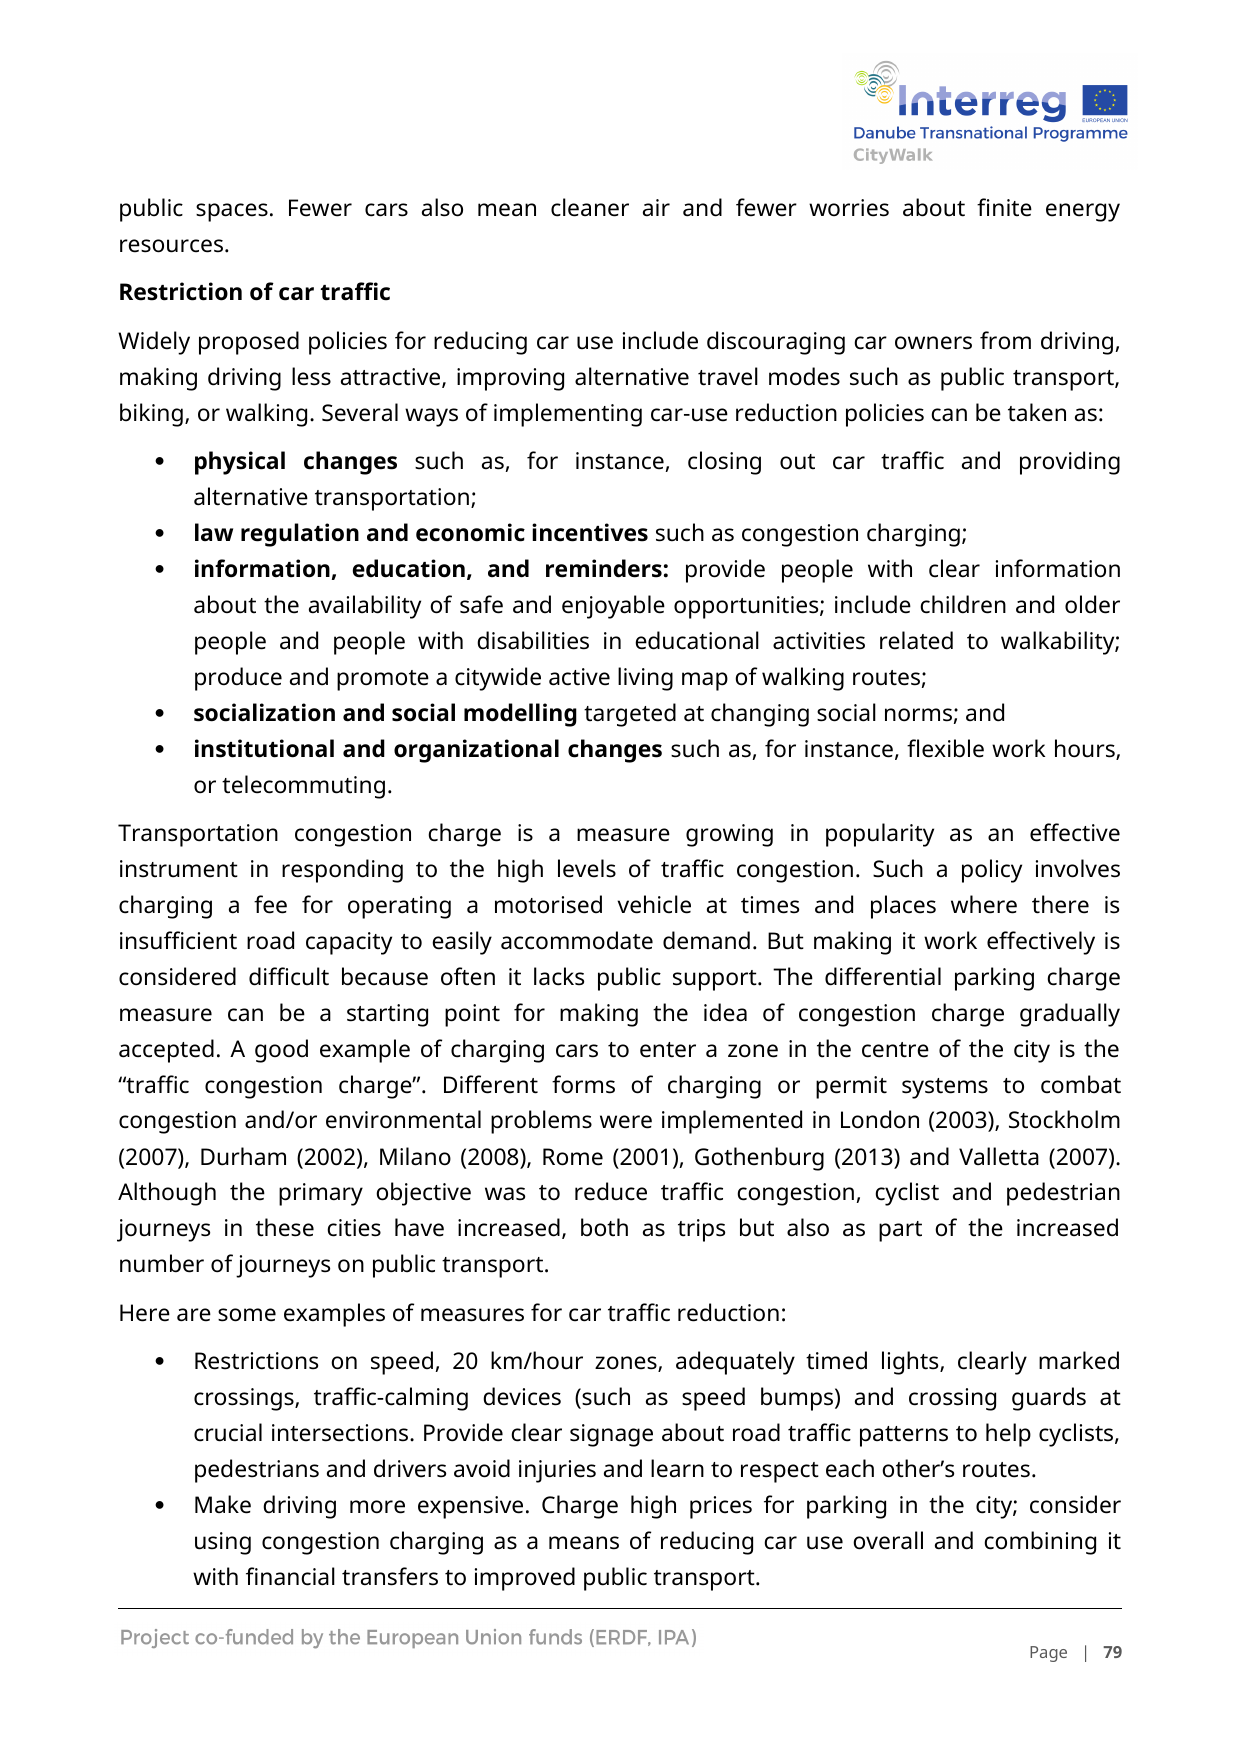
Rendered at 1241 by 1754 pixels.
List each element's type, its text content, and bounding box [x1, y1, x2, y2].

list physical changes such as, for instance, closing out car traffic and providing alternative transportation; [156, 445, 1122, 512]
list Make driving more expensive. Charge high prices for parking in the city; consider using congestion charging as a means of reducing car use overall and combining it with financial transfers to improved public transport. [156, 1489, 1122, 1592]
list information, education, and reminders: provide people with clear information about the availability of safe and enjoyable opportunities; include children and older people and people with disabilities in educational activities related to walkability; produce and promote a citywide active living map of walking routes; [156, 553, 1122, 692]
picture [113, 1622, 704, 1656]
list law regulation and economic incentives such as congestion charging; [156, 517, 1122, 548]
text Widely proposed policies for reducing car use include discouraging car owners from driving, making driving less attractive, improving alternative travel modes such as public transport, biking, or walking. Several ways of implementing car-use reduction policies can be taken as: [118, 325, 1122, 428]
picture [842, 53, 1138, 170]
list socialization and social modelling targeted at changing social norms; and [156, 697, 1122, 728]
text Transportation congestion charge is a measure growing in popularity as an effective instrument in responding to the high levels of traffic congestion. Such a policy involves charging a fee for operating a motorised vehicle at times and places where there is insufficient road capacity to easily accommodate demand. But making it work effectively is considered difficult because often it lacks public support. The differential parking charge measure can be a starting point for making the idea of congestion charge gradually accepted. A good example of charging cars to enter a zone in the centre of the city is the “traffic congestion charge”. Different forms of charging or permit systems to combat congestion and/or environmental problems were implemented in London (2003), Stockholm (2007), Durham (2002), Milano (2008), Rome (2001), Gothenburg (2013) and Valletta (2007). Although the primary objective was to reduce traffic congestion, cyclist and pedestrian journeys in these cities have increased, both as trips but also as part of the increased number of journeys on public transport. [118, 817, 1122, 1279]
text Restriction of car traffic [118, 276, 1122, 308]
list institutional and organizational changes such as, for instance, flexible work hours, or telecommuting. [156, 733, 1122, 800]
list Restrictions on speed, 20 km/hour zones, adequately timed lights, clearly marked crossings, traffic-calming devices (such as speed bumps) and crossing guards at crucial intersections. Provide clear signage about road traffic patterns to help cyclists, pedestrians and drivers avoid injuries and learn to respect each other’s routes. [156, 1345, 1122, 1484]
text Here are some examples of measures for car traffic reduction: [118, 1297, 1122, 1328]
